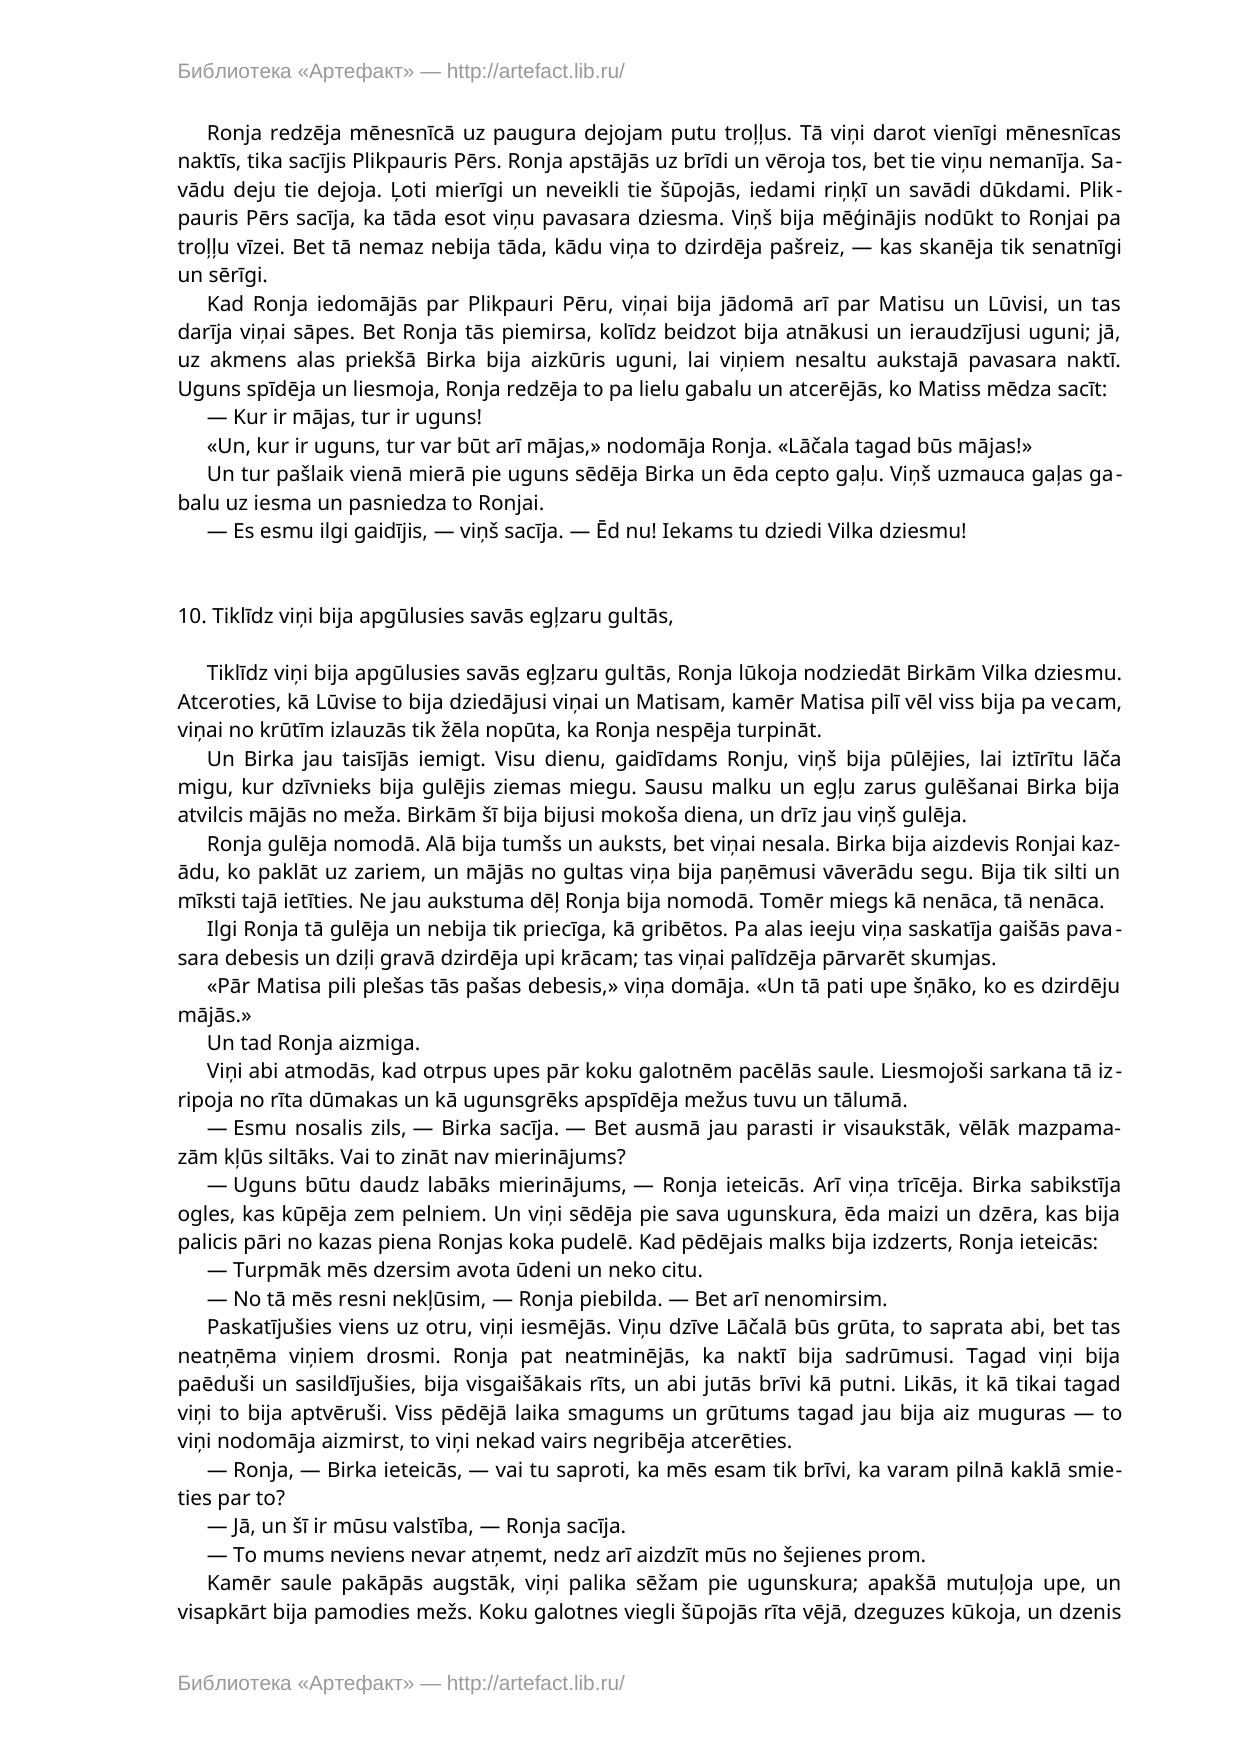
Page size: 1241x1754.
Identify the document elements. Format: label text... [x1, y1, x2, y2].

text — No tā mēs resni nekļūsim, — Ronja piebilda. — Bet arī nenomirsim. [177, 1284, 1122, 1312]
text Un tur pašlaik vienā mierā pie uguns sēdēja Birka un ēda cepto gaļu. Viņš uzmauca gaļas gabalu uz iesma un pasniedza to Ronjai. [177, 459, 1122, 516]
text «Un, kur ir uguns, tur var būt arī mājas,» nodomāja Ronja. «Lāčala tagad būs mājas!» [177, 431, 1122, 459]
text Ronja gulēja nomodā. Alā bija tumšs un auksts, bet viņai nesala. Birka bija aizdevis Ronjai kaz- ādu, ko paklāt uz zariem, un mājās no gultas viņa bija paņēmusi vāverādu segu. Bija tik silti un mīksti tajā ietīties. Ne jau aukstuma dēļ Ronja bija nomodā. Tomēr miegs kā nenāca, tā nenāca. [177, 829, 1122, 914]
text — To mums neviens nevar atņemt, nedz arī aizdzīt mūs no šejienes prom. [177, 1540, 1122, 1568]
text Tiklīdz viņi bija apgūlusies savās egļzaru gultās, Ronja lūkoja nodziedāt Birkām Vilka dziesmu. Atceroties, kā Lūvise to bija dziedājusi viņai un Matisam, kamēr Matisa pilī vēl viss bija pa vecam, viņai no krūtīm izlauzās tik žēla nopūta, ka Ronja nespēja turpināt. [177, 658, 1122, 744]
text — Turpmāk mēs dzersim avota ūdeni un neko citu. [177, 1256, 1122, 1284]
text «Pār Matisa pili plešas tās pašas debesis,» viņa domāja. «Un tā pati upe šņāko, ko es dzirdēju mājās.» [177, 971, 1122, 1028]
text Ronja redzēja mēnesnīcā uz paugura dejojam putu troļļus. Tā viņi darot vienīgi mēnesnīcas naktīs, tika sacījis Plikpauris Pērs. Ronja apstājās uz brīdi un vēroja tos, bet tie viņu nemanīja. Savādu deju tie dejoja. Ļoti mierīgi un neveikli tie šūpojās, iedami riņķī un savādi dūkdami. Plikpauris Pērs sacīja, ka tāda esot viņu pavasara dziesma. Viņš bija mēģinājis nodūkt to Ronjai pa troļļu vīzei. Bet tā nemaz nebija tāda, kādu viņa to dzirdēja pašreiz, — kas skanēja tik senatnīgi un sērīgi. [177, 118, 1122, 289]
text — Es esmu ilgi gaidījis, — viņš sacīja. — Ēd nu! Iekams tu dziedi Vilka dziesmu! [177, 516, 1122, 545]
text Un tad Ronja aizmiga. [177, 1028, 1122, 1057]
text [177, 1568, 1122, 1625]
subtitle 10. Tiklīdz viņi bija apgūlusies savās egļzaru gultās, [177, 602, 1122, 630]
text — Ronja, — Birka ieteicās, — vai tu saproti, ka mēs esam tik brīvi, ka varam pilnā kaklā smieties par to? [177, 1455, 1122, 1512]
text — Uguns būtu daudz labāks mierinājums, — Ronja ieteicās. Arī viņa trīcēja. Birka sabikstīja ogles, kas kūpēja zem pelniem. Un viņi sēdēja pie sava ugunskura, ēda maizi un dzēra, kas bija palicis pāri no kazas piena Ronjas koka pudelē. Kad pēdējais malks bija izdzerts, Ronja ieteicās: [177, 1170, 1122, 1256]
text Un Birka jau taisījās iemigt. Visu dienu, gaidīdams Ronju, viņš bija pūlējies, lai iztīrītu lāča migu, kur dzīvnieks bija gulējis ziemas miegu. Sausu malku un egļu zarus gulēšanai Birka bija atvilcis mājās no meža. Birkām šī bija bijusi mokoša diena, un drīz jau viņš gulēja. [177, 744, 1122, 829]
text Viņi abi atmodās, kad otrpus upes pār koku galotnēm pacēlās saule. Liesmojoši sarkana tā izripoja no rīta dūmakas un kā ugunsgrēks apspīdēja mežus tuvu un tālumā. [177, 1057, 1122, 1113]
text Paskatījušies viens uz otru, viņi iesmējās. Viņu dzīve Lāčalā būs grūta, to saprata abi, bet tas neatņēma viņiem drosmi. Ronja pat neatminējās, ka naktī bija sadrūmusi. Tagad viņi bija paēduši un sasildījušies, bija visgaišākais rīts, un abi jutās brīvi kā putni. Likās, it kā tikai tagad viņi to bija aptvēruši. Viss pēdējā laika smagums un grūtums tagad jau bija aiz muguras — to viņi nodomāja aizmirst, to viņi nekad vairs negribēja atcerēties. [177, 1312, 1122, 1455]
text Ilgi Ronja tā gulēja un nebija tik priecīga, kā gribētos. Pa alas ieeju viņa saskatīja gaišās pavasara debesis un dziļi gravā dzirdēja upi krācam; tas viņai palīdzēja pārvarēt skumjas. [177, 914, 1122, 971]
text — Kur ir mājas, tur ir uguns! [177, 402, 1122, 431]
text — Jā, un šī ir mūsu valstība, — Ronja sacīja. [177, 1512, 1122, 1540]
text — Esmu nosalis zils, — Birka sacīja. — Bet ausmā jau parasti ir visaukstāk, vēlāk mazpama- zām kļūs siltāks. Vai to zināt nav mierinājums? [177, 1113, 1122, 1170]
text Kad Ronja iedomājās par Plikpauri Pēru, viņai bija jādomā arī par Matisu un Lūvisi, un tas darīja viņai sāpes. Bet Ronja tās piemirsa, kolīdz beidzot bija atnākusi un ieraudzījusi uguni; jā, uz akmens alas priekšā Birka bija aizkūris uguni, lai viņiem nesaltu aukstajā pavasara naktī. Uguns spīdēja un liesmoja, Ronja redzēja to pa lielu gabalu un atcerējās, ko Matiss mēdza sacīt: [177, 289, 1122, 402]
